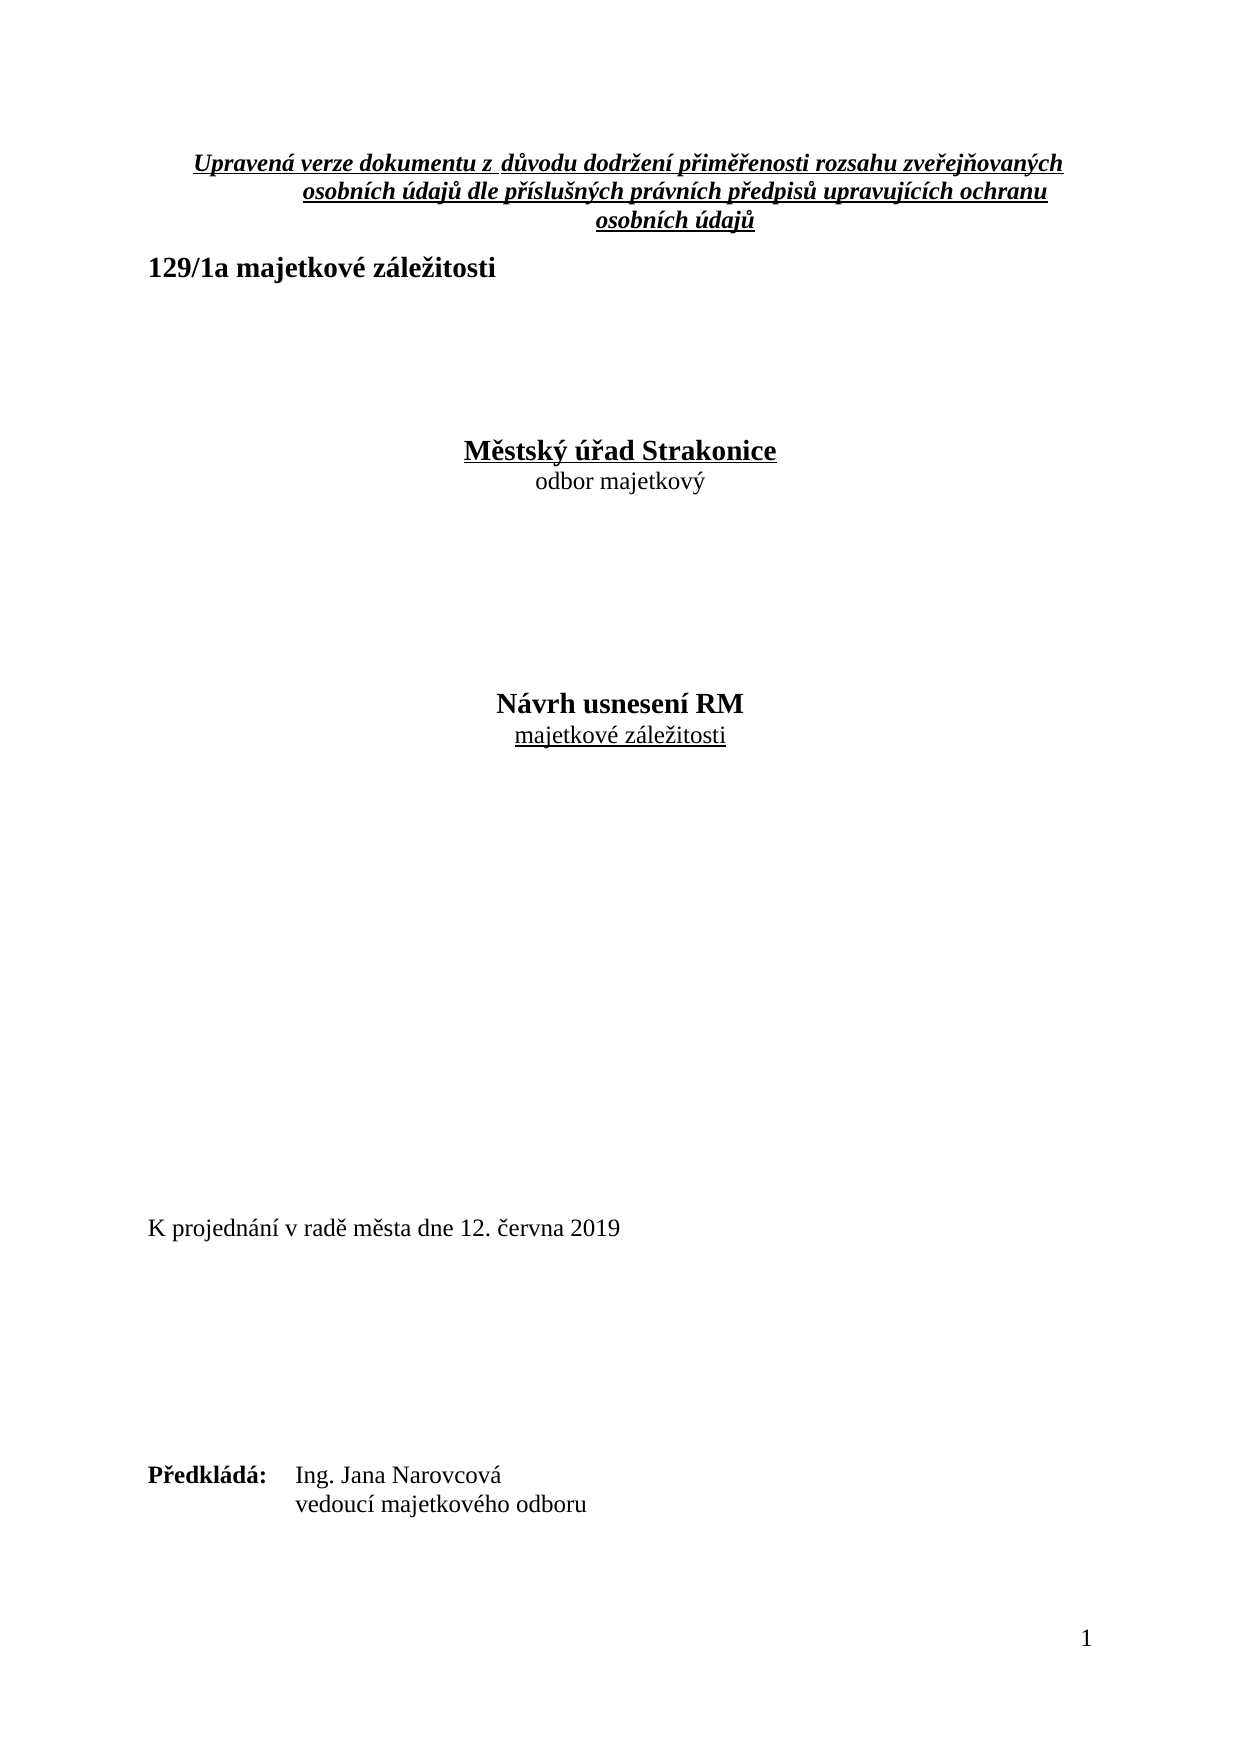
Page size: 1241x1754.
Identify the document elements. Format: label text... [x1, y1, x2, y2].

text majetkové záležitosti [148, 720, 1093, 749]
text Předkládá: Ing. Jana Narovcová [148, 1460, 1093, 1489]
text Městský úřad Strakonice [148, 433, 1093, 466]
text Upravená verze dokumentu z důvodu dodržení přiměřenosti rozsahu zveřejňovaných osobních údajů dle příslušných právních předpisů upravujících ochranu osobních údajů [148, 148, 1093, 234]
text vedoucí majetkového odboru [148, 1489, 1093, 1517]
text odbor majetkový [148, 466, 1093, 495]
text Návrh usnesení RM [148, 687, 1093, 720]
text 129/1a majetkové záležitosti [148, 251, 1093, 284]
text K projednání v radě města dne 12. června 2019 [148, 1213, 1093, 1242]
